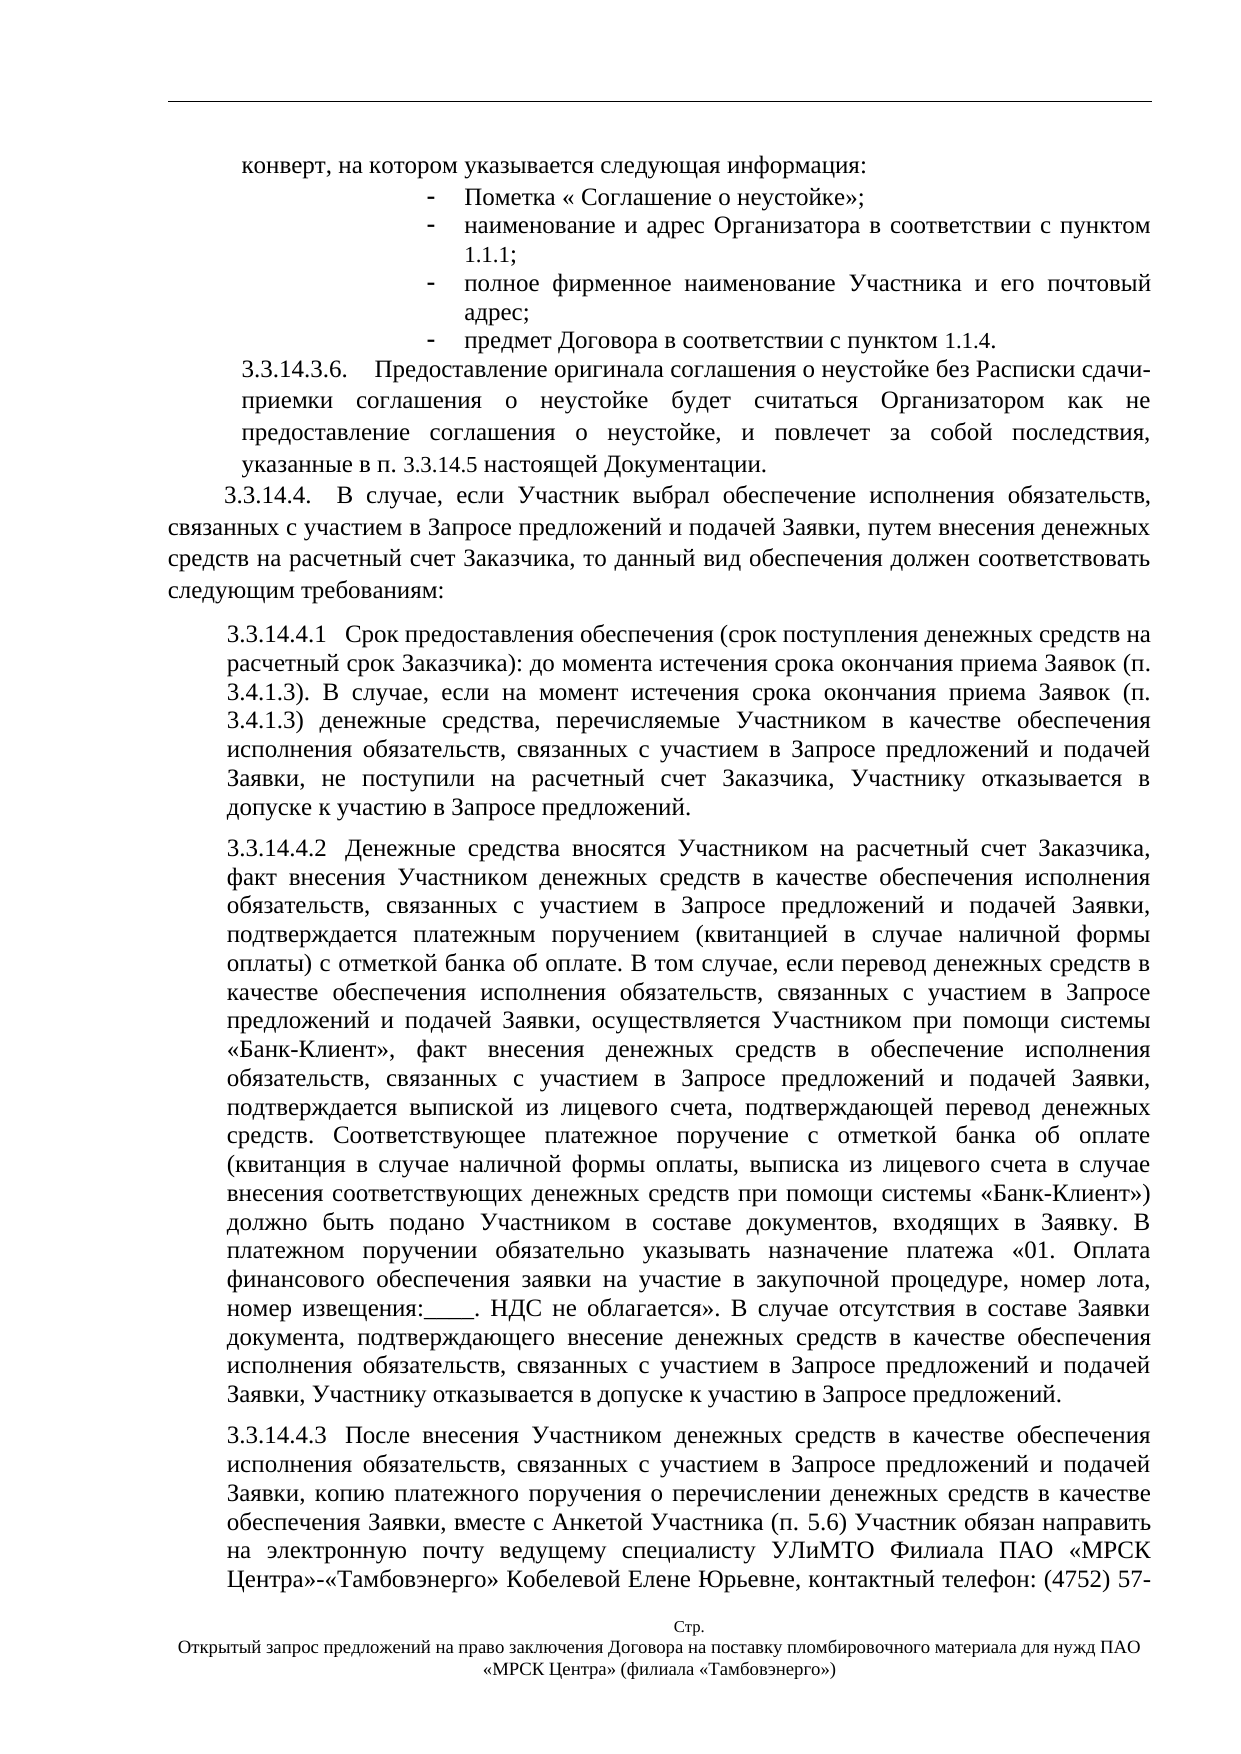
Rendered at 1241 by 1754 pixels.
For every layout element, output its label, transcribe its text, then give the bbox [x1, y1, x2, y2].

list наименование и адрес Организатора в соответствии с пунктом 1.1.1; [427, 210, 1152, 268]
list Денежные средства вносятся Участником на расчетный счет Заказчика, факт внесения Участником денежных средств в качестве обеспечения исполнения обязательств, связанных с участием в Запросе предложений и подачей Заявки, подтверждается платежным поручением (квитанцией в случае наличной формы оплаты) с отметкой банка об оплате. В том случае, если перевод денежных средств в качестве обеспечения исполнения обязательств, связанных с участием в Запросе предложений и подачей Заявки, осуществляется Участником при помощи системы «Банк-Клиент», факт внесения денежных средств в обеспечение исполнения обязательств, связанных с участием в Запросе предложений и подачей Заявки, подтверждается выпиской из лицевого счета, подтверждающей перевод денежных средств. Соответствующее платежное поручение с отметкой банка об оплате (квитанция в случае наличной формы оплаты, выписка из лицевого счета в случае внесения соответствующих денежных средств при помощи системы «Банк-Клиент») должно быть подано Участником в составе документов, входящих в Заявку. В платежном поручении обязательно указывать назначение платежа «01. Оплата финансового обеспечения заявки на участие в закупочной процедуре, номер лота, номер извещения:____. НДС не облагается». В случае отсутствия в составе Заявки документа, подтверждающего внесение денежных средств в качестве обеспечения исполнения обязательств, связанных с участием в Запросе предложений и подачей Заявки, Участнику отказывается в допуске к участию в Запросе предложений. [227, 833, 1152, 1408]
list Срок предоставления обеспечения (срок поступления денежных средств на расчетный срок Заказчика): до момента истечения срока окончания приема Заявок (п. 3.4.1.3). В случае, если на момент истечения срока окончания приема Заявок (п. 3.4.1.3) денежные средства, перечисляемые Участником в качестве обеспечения исполнения обязательств, связанных с участием в Запросе предложений и подачей Заявки, не поступили на расчетный счет Заказчика, Участнику отказывается в допуске к участию в Запросе предложений. [227, 619, 1152, 820]
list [241, 150, 1152, 179]
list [227, 1420, 1152, 1593]
list предмет Договора в соответствии с пунктом 1.1.4. [427, 325, 1152, 354]
list Пометка « Соглашение о неустойке»; [427, 182, 1152, 210]
list полное фирменное наименование Участника и его почтовый адрес; [427, 268, 1152, 325]
list Предоставление оригинала соглашения о неустойке без Расписки сдачи-приемки соглашения о неустойке будет считаться Организатором как не предоставление соглашения о неустойке, и повлечет за собой последствия, указанные в п. 3.3.14.5 настоящей Документации. [241, 354, 1152, 477]
list В случае, если Участник выбрал обеспечение исполнения обязательств, связанных с участием в Запросе предложений и подачей Заявки, путем внесения денежных средств на расчетный счет Заказчика, то данный вид обеспечения должен соответствовать следующим требованиям: [168, 480, 1152, 604]
